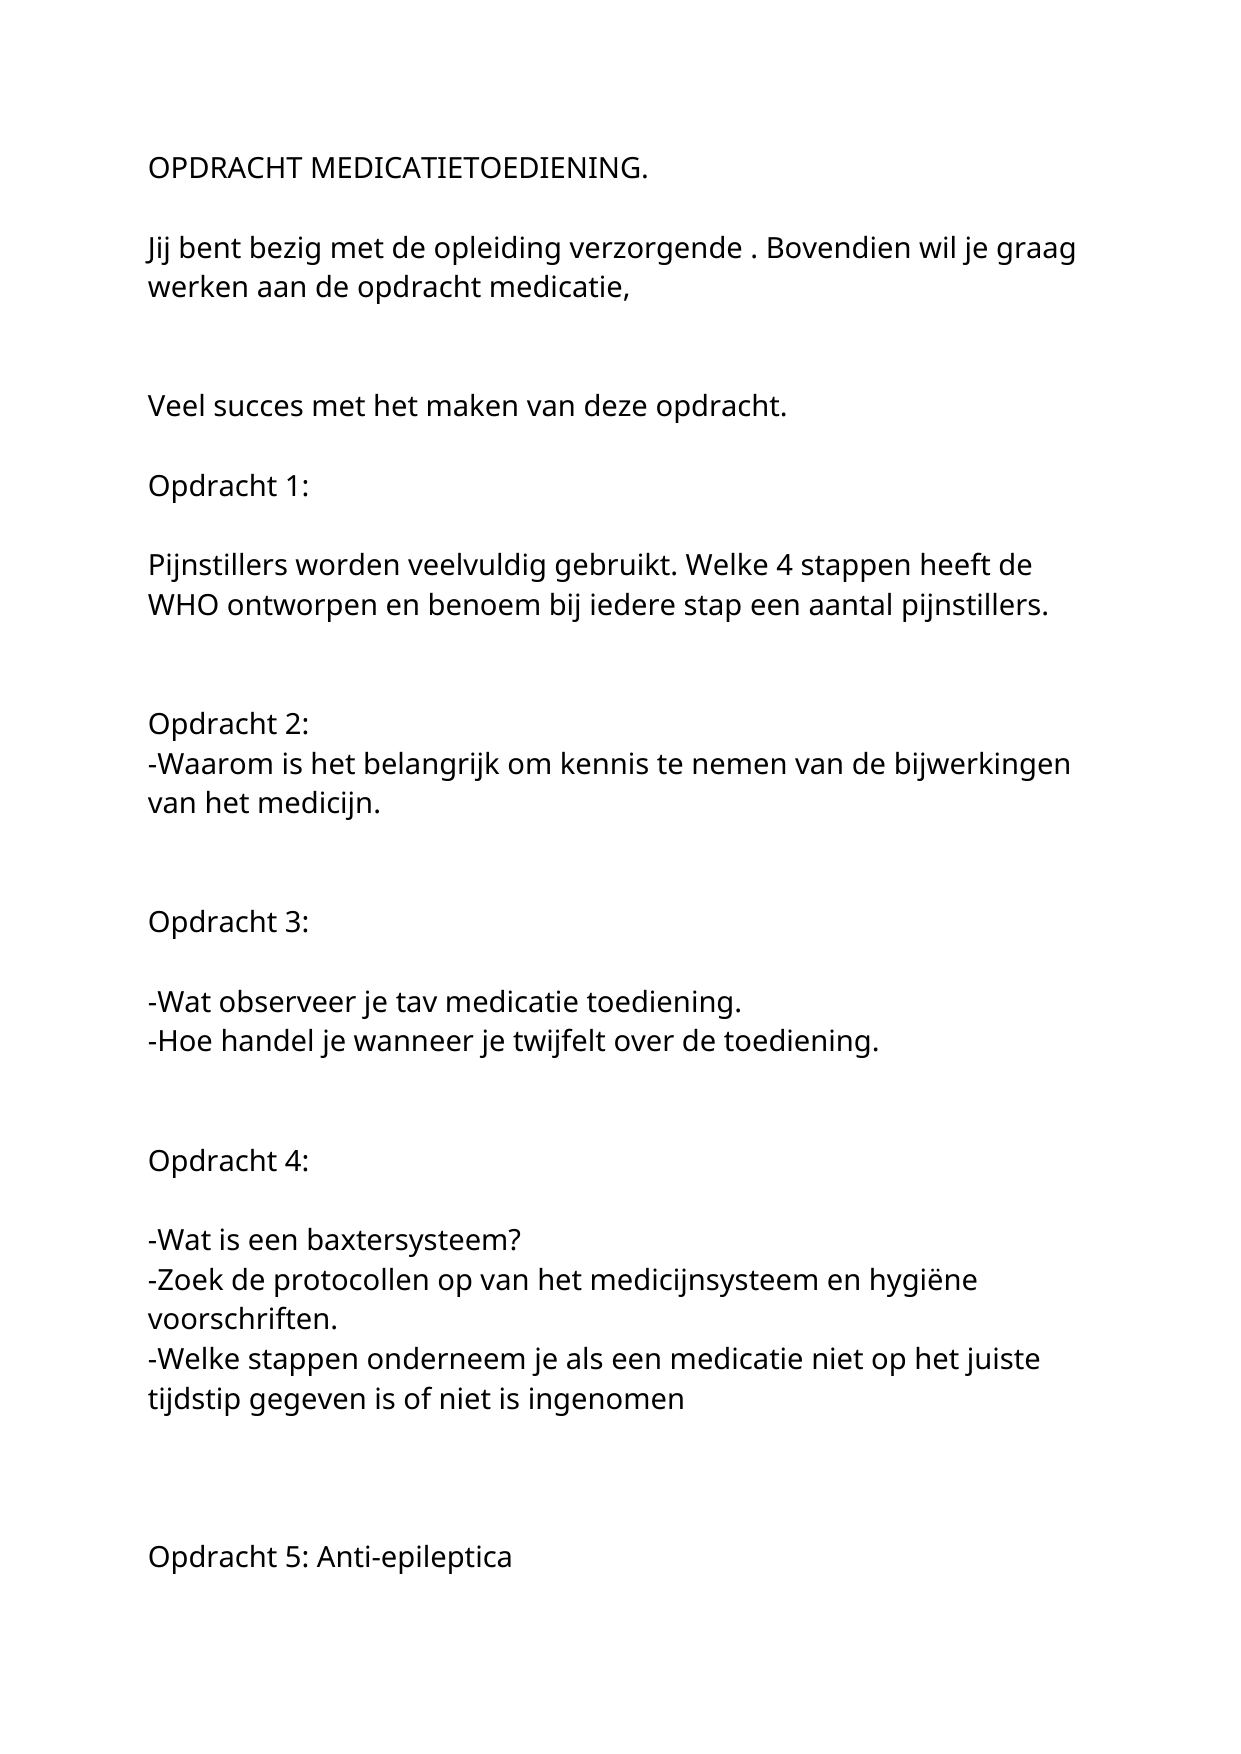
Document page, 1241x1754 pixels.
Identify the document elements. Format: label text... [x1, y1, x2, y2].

text -Zoek de protocollen op van het medicijnsysteem en hygiëne voorschriften. [148, 1259, 1093, 1338]
text -Welke stappen onderneem je als een medicatie niet op het juiste tijdstip gegeven is of niet is ingenomen [148, 1338, 1093, 1418]
text Veel succes met het maken van deze opdracht. [148, 386, 1093, 425]
text Pijnstillers worden veelvuldig gebruikt. Welke 4 stappen heeft de WHO ontworpen en benoem bij iedere stap een aantal pijnstillers. [148, 544, 1093, 624]
text Opdracht 5: Anti-epileptica [148, 1537, 1093, 1576]
text -Wat observeer je tav medicatie toediening. [148, 981, 1093, 1021]
text -Wat is een baxtersysteem? [148, 1219, 1093, 1259]
text -Hoe handel je wanneer je twijfelt over de toediening. [148, 1021, 1093, 1060]
text OPDRACHT MEDICATIETOEDIENING. [148, 148, 1093, 187]
text Opdracht 2: [148, 703, 1093, 743]
text -Waarom is het belangrijk om kennis te nemen van de bijwerkingen van het medicijn. [148, 743, 1093, 822]
text Jij bent bezig met de opleiding verzorgende . Bovendien wil je graag werken aan de opdracht medicatie, [148, 227, 1093, 306]
text Opdracht 3: [148, 902, 1093, 941]
text Opdracht 4: [148, 1140, 1093, 1179]
text Opdracht 1: [148, 465, 1093, 505]
